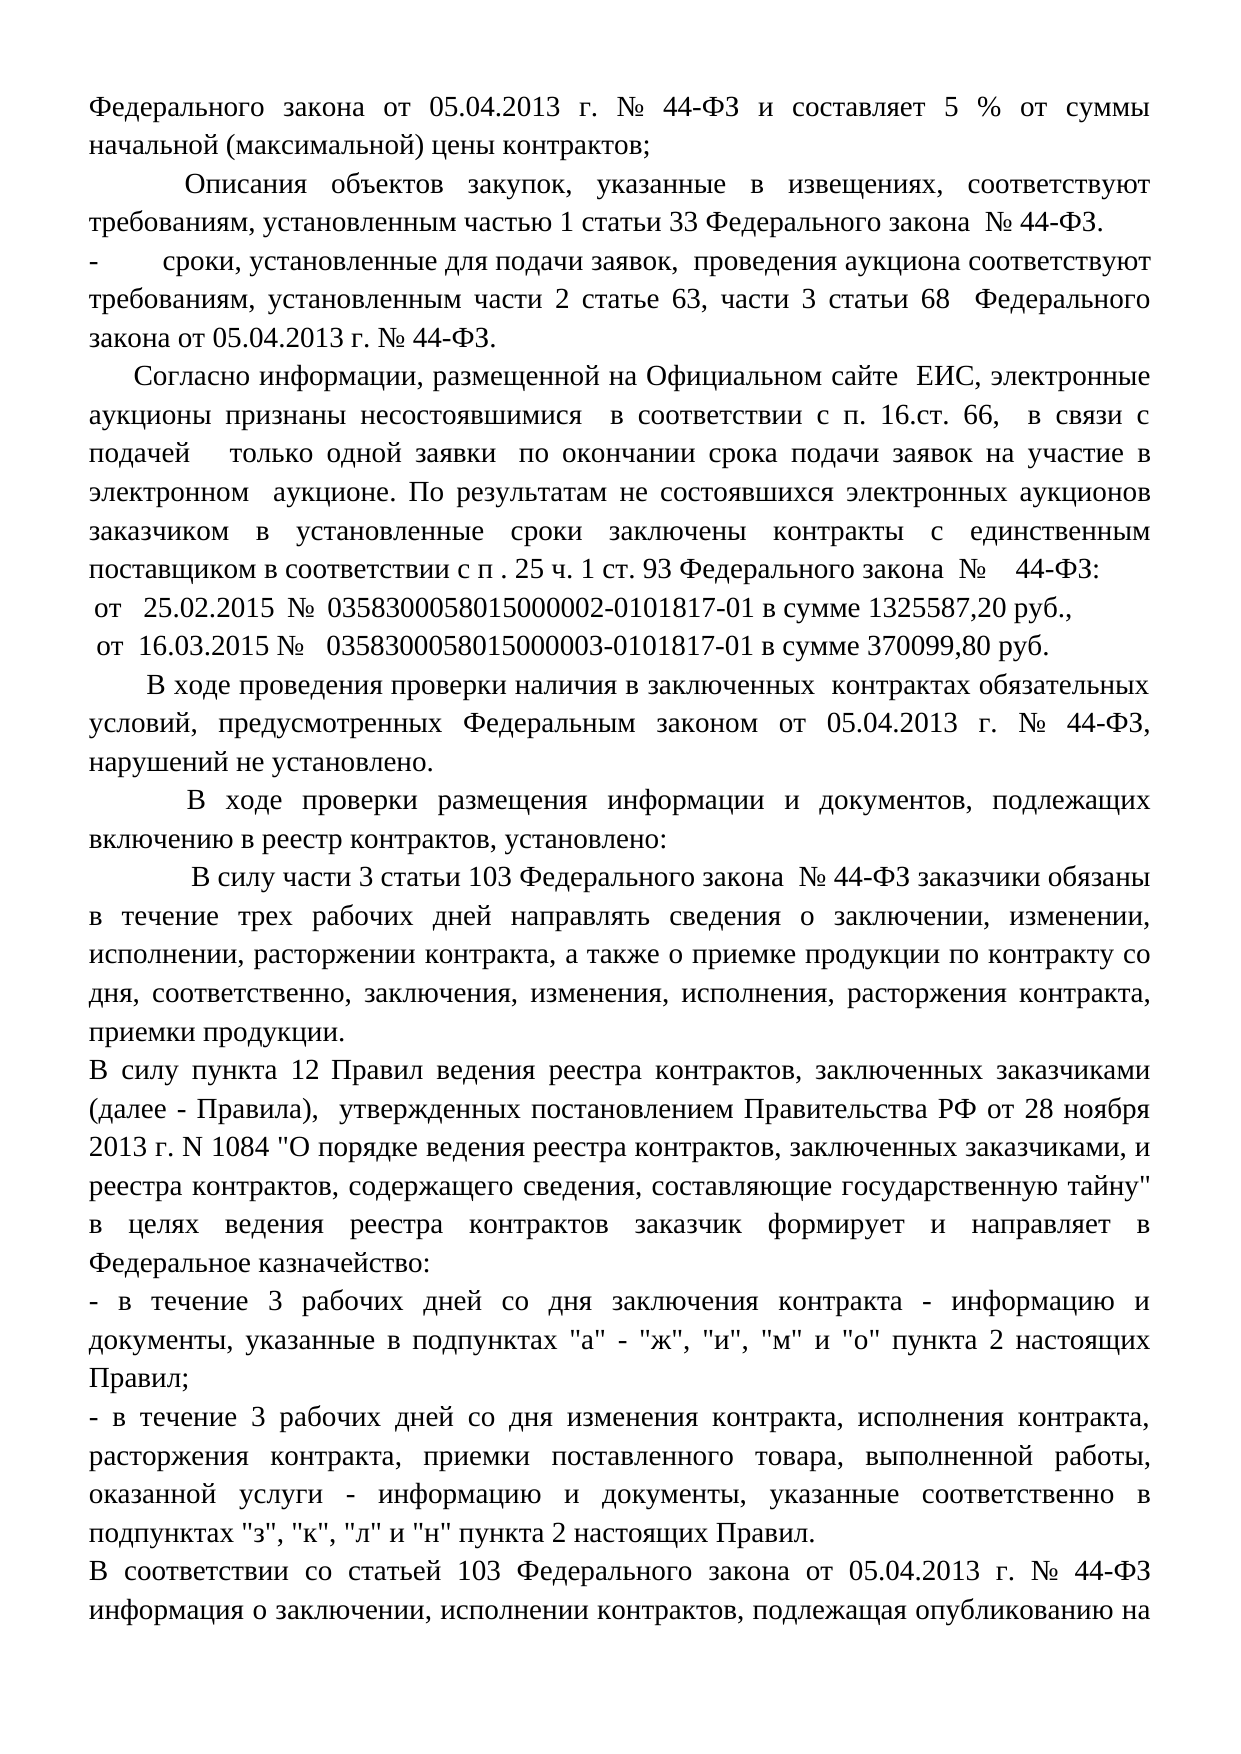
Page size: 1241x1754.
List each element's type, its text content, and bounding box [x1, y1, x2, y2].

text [89, 1553, 1152, 1625]
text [89, 89, 1152, 161]
text - в течение 3 рабочих дней со дня заключения контракта - информацию и документы, указанные в подпунктах "а" - "ж", "и", "м" и "о" пункта 2 настоящих Правил; [89, 1283, 1152, 1394]
text от 25.02.2015 № 0358300058015000002-0101817-01 в сумме 1325587,20 руб., [89, 590, 1152, 623]
text В ходе проверки размещения информации и документов, подлежащих включению в реестр контрактов, установлено: [89, 782, 1152, 854]
text В силу части 3 статьи 103 Федерального закона № 44-ФЗ заказчики обязаны в течение трех рабочих дней направлять сведения о заключении, изменении, исполнении, расторжении контракта, а также о приемке продукции по контракту со дня, соответственно, заключения, изменения, исполнения, расторжения контракта, приемки продукции. [89, 859, 1152, 1047]
text от 16.03.2015 № 0358300058015000003-0101817-01 в сумме 370099,80 руб. [89, 628, 1152, 662]
text В ходе проведения проверки наличия в заключенных контрактах обязательных условий, предусмотренных Федеральным законом от 05.04.2013 г. № 44-ФЗ, нарушений не установлено. [89, 667, 1152, 777]
text - сроки, установленные для подачи заявок, проведения аукциона соответствуют требованиям, установленным части 2 статье 63, части 3 статьи 68 Федерального закона от 05.04.2013 г. № 44-ФЗ. [89, 243, 1152, 353]
text В силу пункта 12 Правил ведения реестра контрактов, заключенных заказчиками (далее - Правила), утвержденных постановлением Правительства РФ от 28 ноября 2013 г. N 1084 "О порядке ведения реестра контрактов, заключенных заказчиками, и реестра контрактов, содержащего сведения, составляющие государственную тайну" в целях ведения реестра контрактов заказчик формирует и направляет в Федеральное казначейство: [89, 1052, 1152, 1278]
text - в течение 3 рабочих дней со дня изменения контракта, исполнения контракта, расторжения контракта, приемки поставленного товара, выполненной работы, оказанной услуги - информацию и документы, указанные соответственно в подпунктах "з", "к", "л" и "н" пункта 2 настоящих Правил. [89, 1399, 1152, 1548]
text Согласно информации, размещенной на Официальном сайте ЕИС, электронные аукционы признаны несостоявшимися в соответствии с п. 16.ст. 66, в связи с подачей только одной заявки по окончании срока подачи заявок на участие в электронном аукционе. По результатам не состоявшихся электронных аукционов заказчиком в установленные сроки заключены контракты с единственным поставщиком в соответствии с п . 25 ч. 1 ст. 93 Федерального закона № 44-ФЗ: [89, 358, 1152, 585]
text Описания объектов закупок, указанные в извещениях, соответствуют требованиям, установленным частью 1 статьи 33 Федерального закона № 44-ФЗ. [89, 166, 1152, 238]
